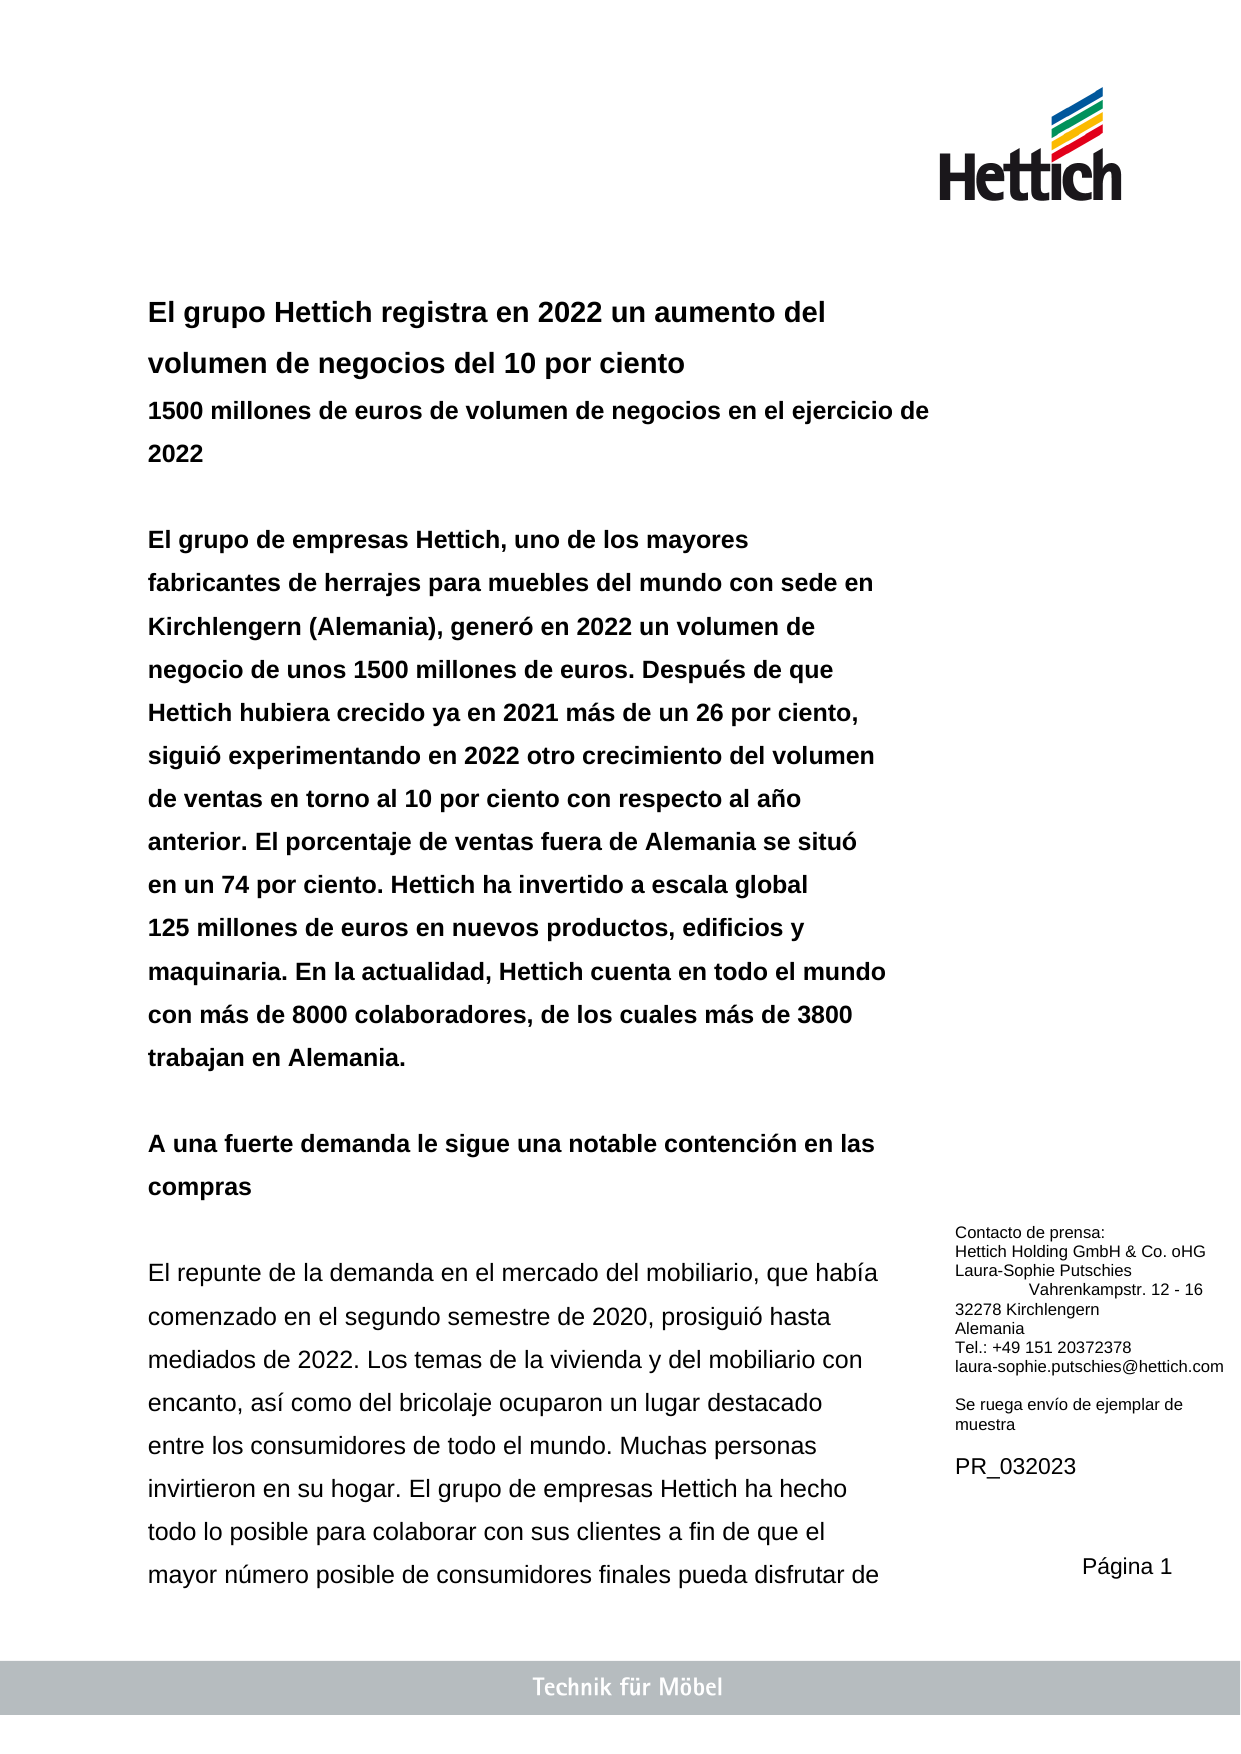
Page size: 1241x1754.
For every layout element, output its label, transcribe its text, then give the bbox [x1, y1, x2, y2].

picture [0, 6, 1241, 263]
text El grupo Hettich registra en 2022 un aumento del volumen de negocios del 10 por ciento [148, 295, 946, 379]
picture [0, 1598, 1241, 1715]
text A una fuerte demanda le sigue una notable contención en las compras [148, 1129, 887, 1201]
text El grupo de empresas Hettich, uno de los mayores fabricantes de herrajes para muebles del mundo con sede en Kirchlengern (Alemania), generó en 2022 un volumen de negocio de unos 1500 millones de euros. Después de que Hettich hubiera crecido ya en 2021 más de un 26 por ciento, siguió experimentando en 2022 otro crecimiento del volumen de ventas en torno al 10 por ciento con respecto al año anterior. El porcentaje de ventas fuera de Alemania se situó en un 74 por ciento. Hettich ha invertido a escala global 125 millones de euros en nuevos productos, edificios y maquinaria. En la actualidad, Hettich cuenta en todo el mundo con más de 8000 colaboradores, de los cuales más de 3800 trabajan en Alemania. [148, 525, 887, 1072]
text 1500 millones de euros de volumen de negocios en el ejercicio de 2022 [148, 396, 946, 468]
